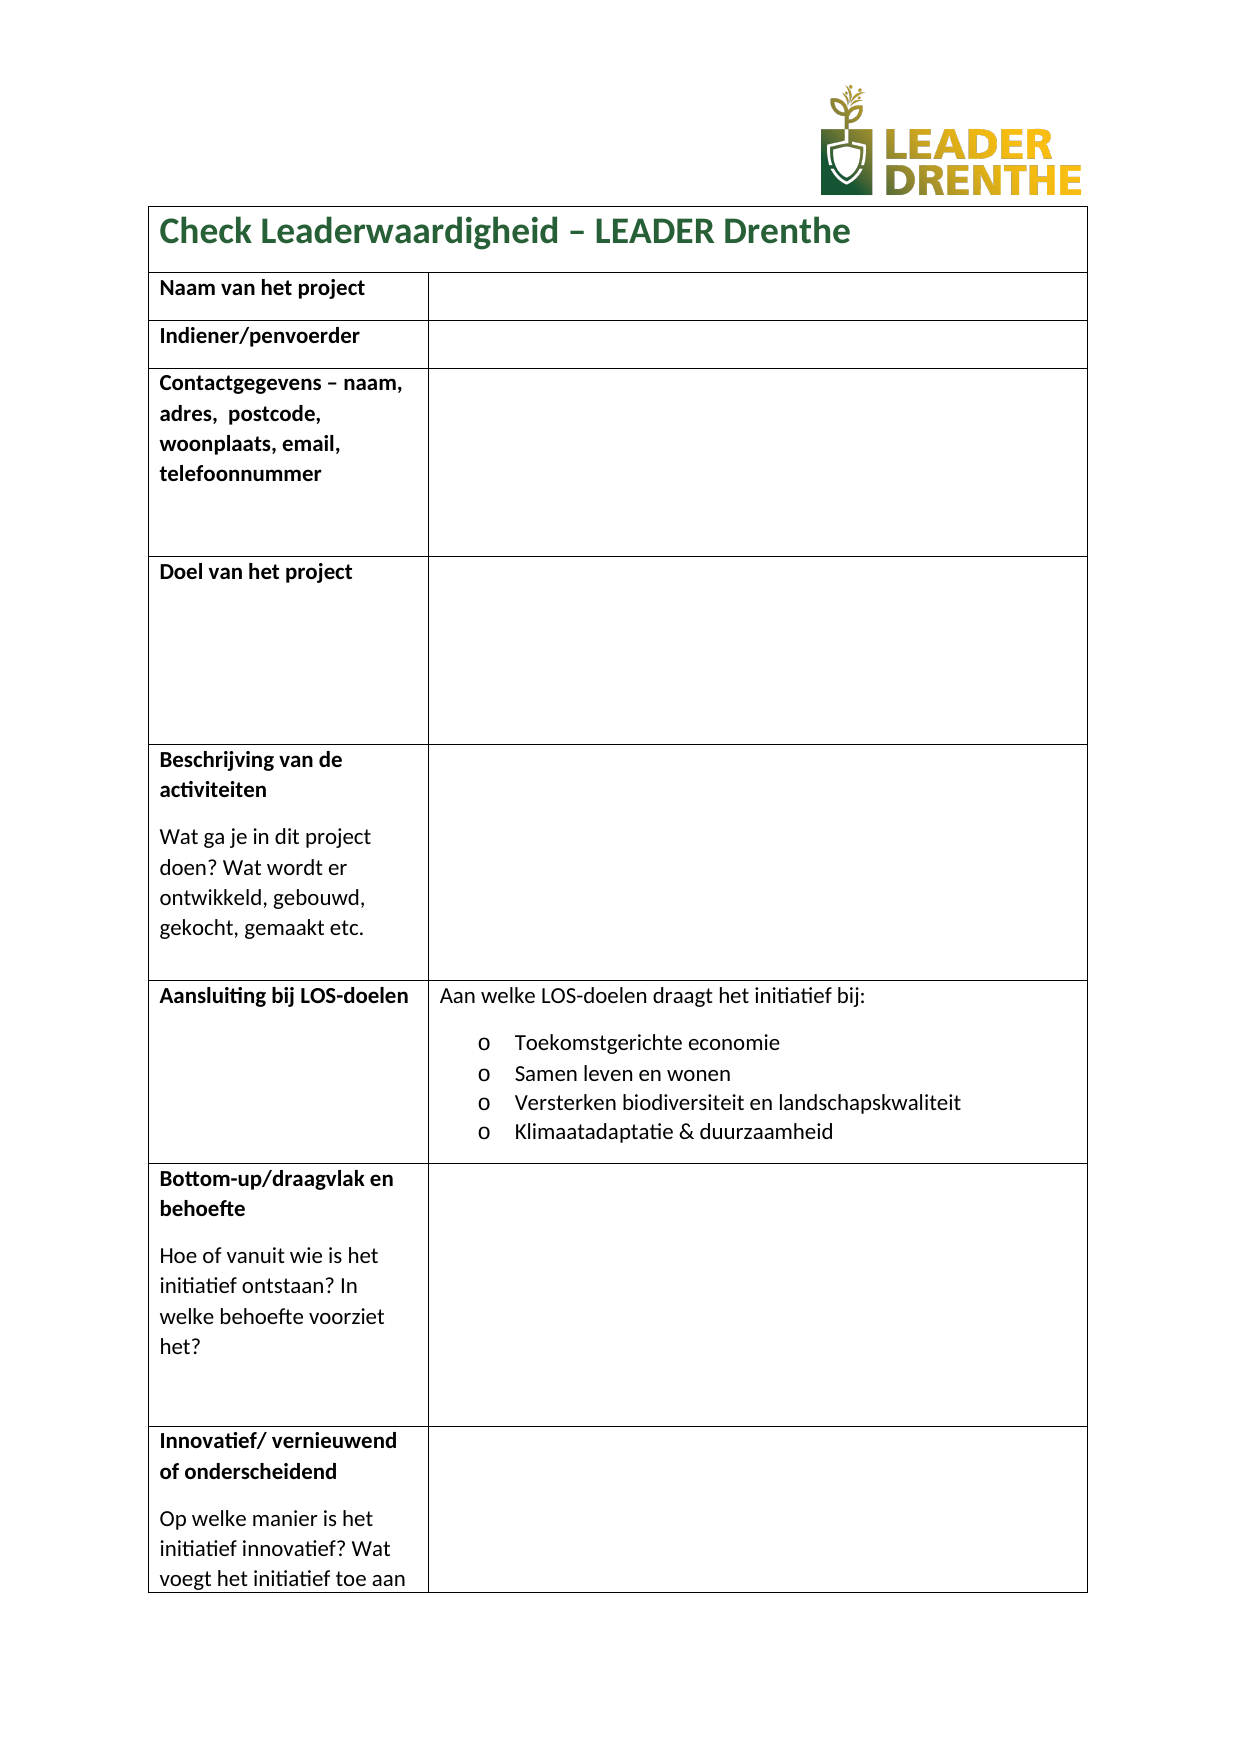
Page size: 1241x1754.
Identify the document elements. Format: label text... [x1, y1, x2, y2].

table_cell Naam van het project [149, 273, 428, 320]
table_cell Doel van het project [149, 557, 428, 744]
table_cell Indiener/penvoerder [149, 321, 428, 367]
table_cell Aansluiting bij LOS-doelen [149, 981, 428, 1163]
table_cell Contactgegevens – naam, adres, postcode, woonplaats, email, telefoonnummer [149, 369, 428, 556]
picture [809, 73, 1093, 207]
table_header Check Leaderwaardigheid – LEADER Drenthe [149, 207, 1087, 272]
table_cell [429, 321, 1087, 367]
table_cell [429, 557, 1087, 744]
table_cell [429, 745, 1087, 980]
table_cell [429, 369, 1087, 556]
table_cell [429, 273, 1087, 320]
table_cell [429, 1427, 1087, 1592]
table_cell Beschrijving van de activiteiten Wat ga je in dit project doen? Wat wordt er ontwikkeld, gebouwd, gekocht, gemaakt etc. [149, 745, 428, 980]
table_cell Bottom-up/draagvlak en behoefte Hoe of vanuit wie is het initiatief ontstaan? In welke behoefte voorziet het? [149, 1164, 428, 1426]
table_cell [429, 1164, 1087, 1426]
table_cell Aan welke LOS-doelen draagt het initiatief bij: Toekomstgerichte economie Samen leven en wonen Versterken biodiversiteit en landschapskwaliteit Klimaatadaptatie & duurzaamheid [429, 981, 1087, 1163]
